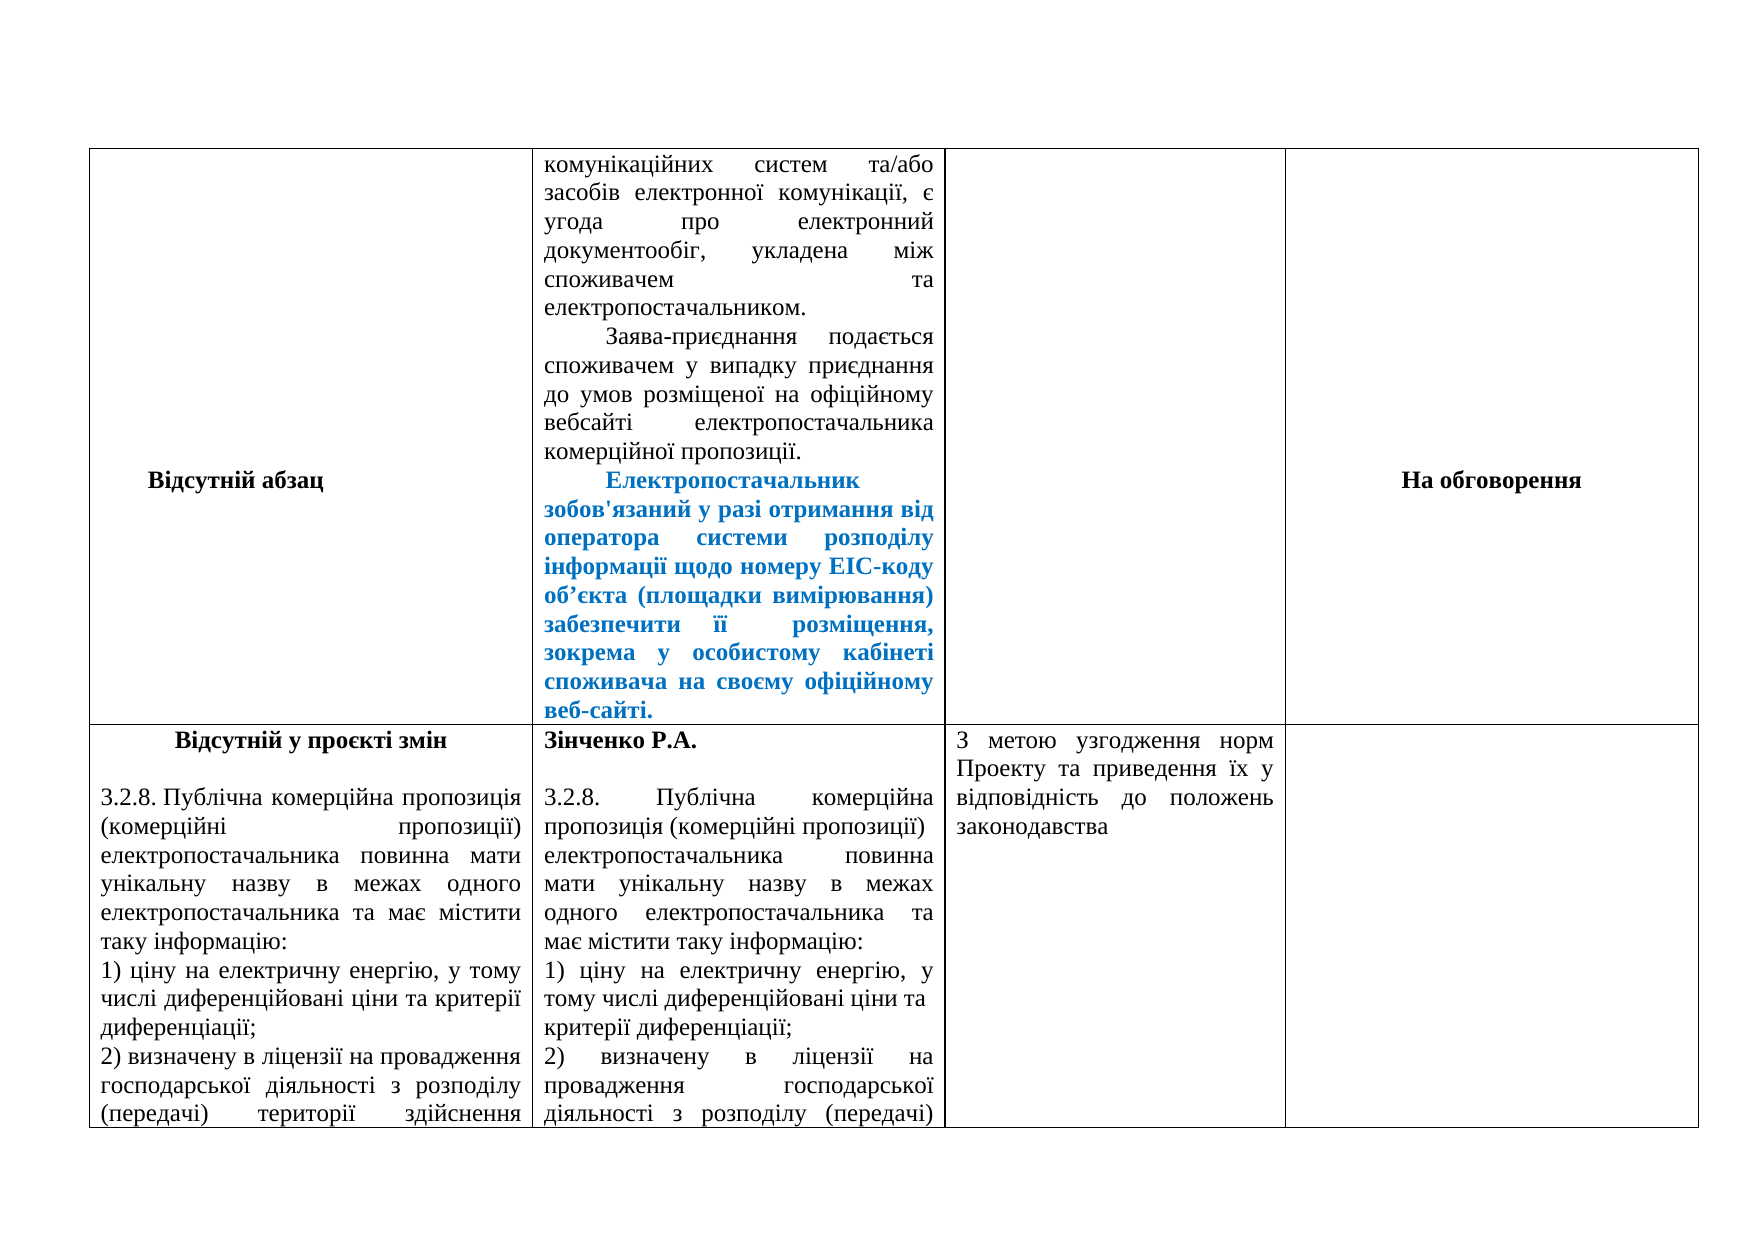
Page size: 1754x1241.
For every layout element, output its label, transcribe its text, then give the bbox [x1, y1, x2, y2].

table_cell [533, 725, 944, 1127]
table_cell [90, 149, 532, 724]
table_cell [946, 149, 1285, 724]
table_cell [533, 149, 944, 724]
table_cell На обговорення [1286, 149, 1698, 724]
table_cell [1286, 725, 1698, 1127]
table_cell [946, 725, 1285, 1127]
